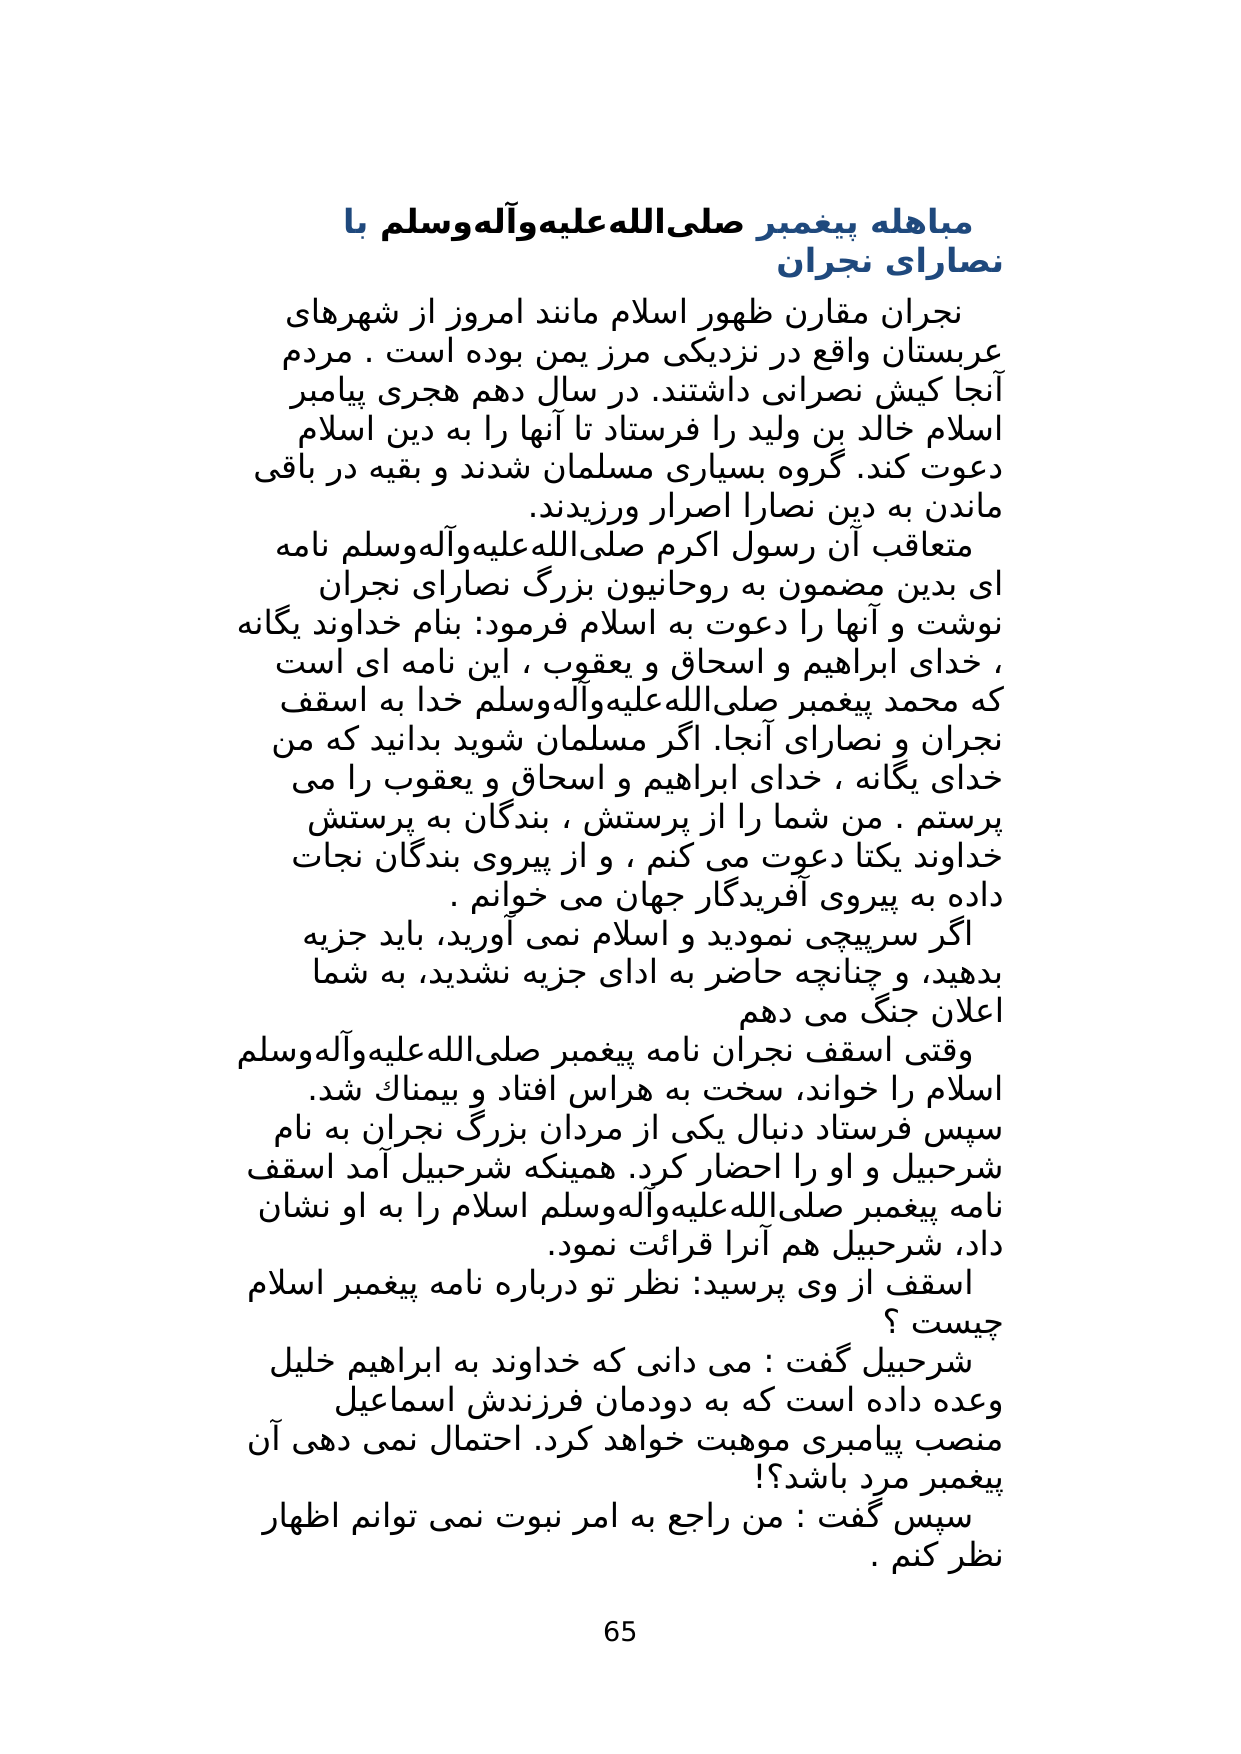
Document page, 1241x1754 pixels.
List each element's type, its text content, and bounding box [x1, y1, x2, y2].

text سپس گفت : من راجع به امر نبوت نمى توانم اظهار نظر كنم . [236, 1497, 1004, 1574]
text اگر سرپيچى نموديد و اسلام نمى آوريد، بايد جزيه بدهيد، و چنانچه حاضر به اداى جزيه نشديد، به شما اعلان جنگ مى دهم [236, 914, 1004, 1031]
subtitle مباهله پيغمبر صلى‌الله‌عليه‌وآله‌وسلم با نصاراى نجران [236, 202, 1004, 280]
text اسقف از وى پرسيد: نظر تو درباره نامه پيغمبر اسلام چيست ؟ [236, 1264, 1004, 1341]
text متعاقب آن رسول اكرم صلى‌الله‌عليه‌وآله‌وسلم نامه اى بدين مضمون به روحانيون بزرگ نصاراى نجران نوشت و آنها را دعوت به اسلام فرمود: بنام خداوند يگانه ، خداى ابراهيم و اسحاق و يعقوب ، اين نامه اى است كه محمد پيغمبر صلى‌الله‌عليه‌وآله‌وسلم خدا به اسقف نجران و نصاراى آنجا. اگر مسلمان شويد بدانيد كه من خداى يگانه ، خداى ابراهيم و اسحاق و يعقوب را مى پرستم . من شما را از پرستش ، بندگان به پرستش خداوند يكتا دعوت مى كنم ، و از پيروى بندگان نجات داده به پيروى آفريدگار جهان مى خوانم . [236, 526, 1004, 914]
text نجران مقارن ظهور اسلام مانند امروز از شهرهاى عربستان واقع در نزديكى مرز يمن بوده است . مردم آنجا كيش نصرانى داشتند. در سال دهم هجرى پيامبر اسلام خالد بن وليد را فرستاد تا آنها را به دين اسلام دعوت كند. گروه بسيارى مسلمان شدند و بقيه در باقى ماندن به دين نصارا اصرار ورزيدند. [236, 292, 1004, 526]
text وقتى اسقف نجران نامه پيغمبر صلى‌الله‌عليه‌وآله‌وسلم اسلام را خواند، سخت به هراس افتاد و بيمناك شد. سپس فرستاد دنبال يكى از مردان بزرگ نجران به نام شرحبيل و او را احضار كرد. همينكه شرحبيل آمد اسقف نامه پيغمبر صلى‌الله‌عليه‌وآله‌وسلم اسلام را به او نشان داد، شرحبيل هم آنرا قرائت نمود. [236, 1031, 1004, 1264]
text شرحبيل گفت : مى دانى كه خداوند به ابراهيم خليل وعده داده است كه به دودمان فرزندش اسماعيل منصب پيامبرى موهبت خواهد كرد. احتمال نمى دهى آن پيغمبر مرد باشد؟! [236, 1341, 1004, 1497]
